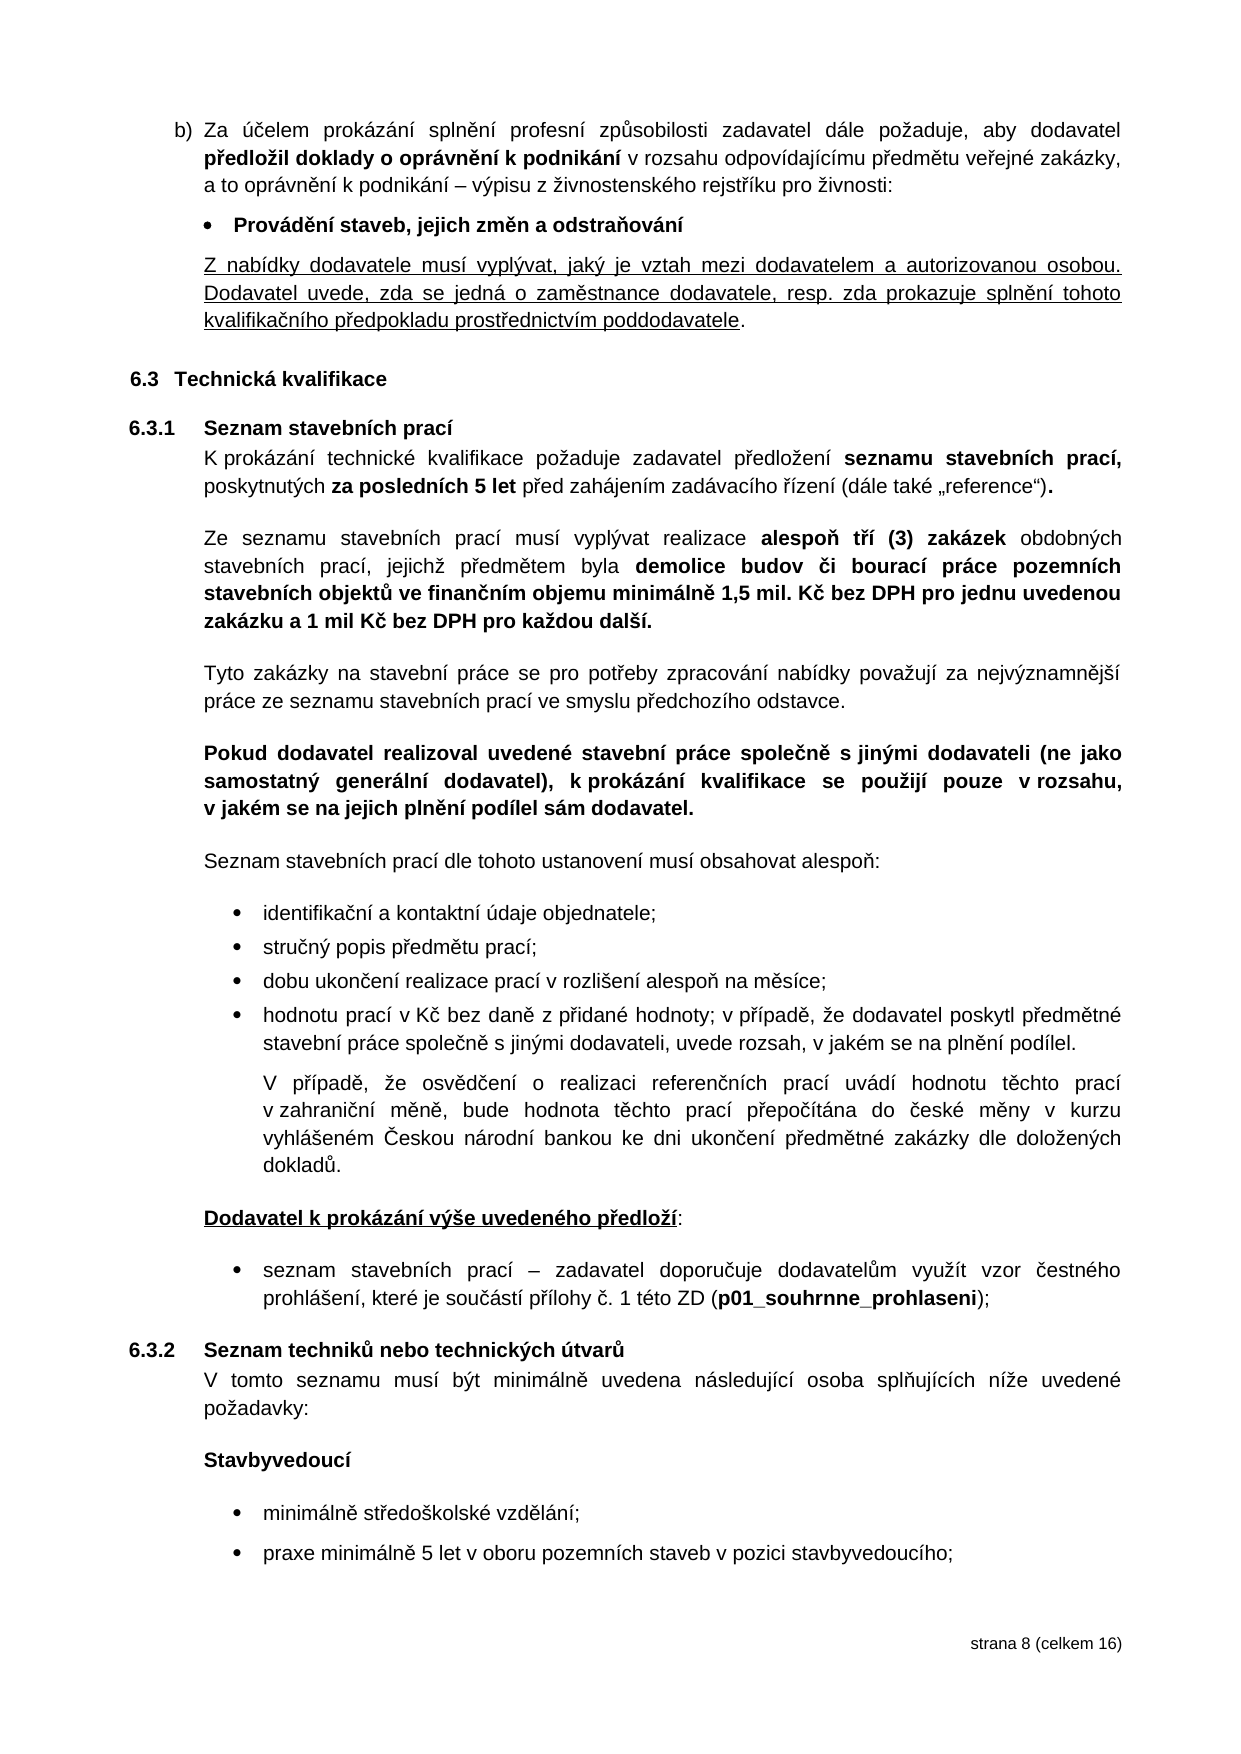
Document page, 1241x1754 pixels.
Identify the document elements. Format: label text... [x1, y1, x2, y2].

list hodnotu prací v Kč bez daně z přidané hodnoty; v případě, že dodavatel poskytl předmětné stavební práce společně s jinými dodavateli, uvede rozsah, v jakém se na plnění podílel. [233, 1003, 1122, 1054]
subtitle Seznam techniků nebo technických útvarů [129, 1338, 1122, 1362]
text K prokázání technické kvalifikace požaduje zadavatel předložení seznamu stavebních prací, poskytnutých za posledních 5 let před zahájením zadávacího řízení (dále také „reference“). [204, 446, 1122, 498]
list Z nabídky dodavatele musí vyplývat, jaký je vztah mezi dodavatelem a autorizovanou osobou. Dodavatel uvede, zda se jedná o zaměstnance dodavatele, resp. zda prokazuje splnění tohoto kvalifikačního předpokladu prostřednictvím poddodavatele. [204, 303, 1122, 332]
list praxe minimálně 5 let v oboru pozemních staveb v pozici stavbyvedoucího; [233, 1541, 1122, 1565]
list Provádění staveb, jejich změn a odstraňování [204, 213, 1122, 237]
list V případě, že osvědčení o realizaci referenčních prací uvádí hodnotu těchto prací v zahraniční měně, bude hodnota těchto prací přepočítána do české měny v kurzu vyhlášeném Českou národní bankou ke dni ukončení předmětné zakázky dle doložených dokladů. [263, 1070, 1122, 1177]
text Ze seznamu stavebních prací musí vyplývat realizace alespoň tří (3) zakázek obdobných stavebních prací, jejichž předmětem byla demolice budov či bourací práce pozemních stavebních objektů ve finančním objemu minimálně 1,5 mil. Kč bez DPH pro jednu uvedenou zakázku a 1 mil Kč bez DPH pro každou další. [204, 526, 1122, 633]
text Seznam stavebních prací dle tohoto ustanovení musí obsahovat alespoň: [204, 849, 1122, 873]
text Pokud dodavatel realizoval uvedené stavební práce společně s jinými dodavateli (ne jako samostatný generální dodavatel), k prokázání kvalifikace se použijí pouze v rozsahu, v jakém se na jejich plnění podílel sám dodavatel. [204, 741, 1122, 820]
list minimálně středoškolské vzdělání; [233, 1501, 1122, 1525]
text Tyto zakázky na stavební práce se pro potřeby zpracování nabídky považují za nejvýznamnější práce ze seznamu stavebních prací ve smyslu předchozího odstavce. [204, 661, 1122, 713]
list stručný popis předmětu prací; [233, 935, 1122, 959]
list Z nabídky dodavatele musí vyplývat, jaký je vztah mezi dodavatelem a autorizovanou osobou. Dodavatel uvede, zda se jedná o zaměstnance dodavatele, resp. zda prokazuje splnění tohoto kvalifikačního předpokladu prostřednictvím poddodavatele. [204, 275, 1122, 302]
list seznam stavebních prací – zadavatel doporučuje dodavatelům využít vzor čestného prohlášení, které je součástí přílohy č. 1 této ZD (p01_souhrnne_prohlaseni); [233, 1258, 1122, 1309]
subtitle Technická kvalifikace [130, 367, 1122, 391]
subtitle Seznam stavebních prací [129, 416, 1122, 440]
text Dodavatel k prokázání výše uvedeného předloží: [204, 1205, 1122, 1229]
subtitle Stavbyvedoucí [204, 1448, 1122, 1472]
list Za účelem prokázání splnění profesní způsobilosti zadavatel dále požaduje, aby dodavatel předložil doklady o oprávnění k podnikání v rozsahu odpovídajícímu předmětu veřejné zakázky, a to oprávnění k podnikání – výpisu z živnostenského rejstříku pro živnosti: [174, 118, 1122, 197]
list identifikační a kontaktní údaje objednatele; [233, 901, 1122, 925]
list Z nabídky dodavatele musí vyplývat, jaký je vztah mezi dodavatelem a autorizovanou osobou. Dodavatel uvede, zda se jedná o zaměstnance dodavatele, resp. zda prokazuje splnění tohoto kvalifikačního předpokladu prostřednictvím poddodavatele. [204, 253, 1122, 274]
text V tomto seznamu musí být minimálně uvedena následující osoba splňujících níže uvedené požadavky: [204, 1368, 1122, 1419]
list dobu ukončení realizace prací v rozlišení alespoň na měsíce; [233, 969, 1122, 993]
